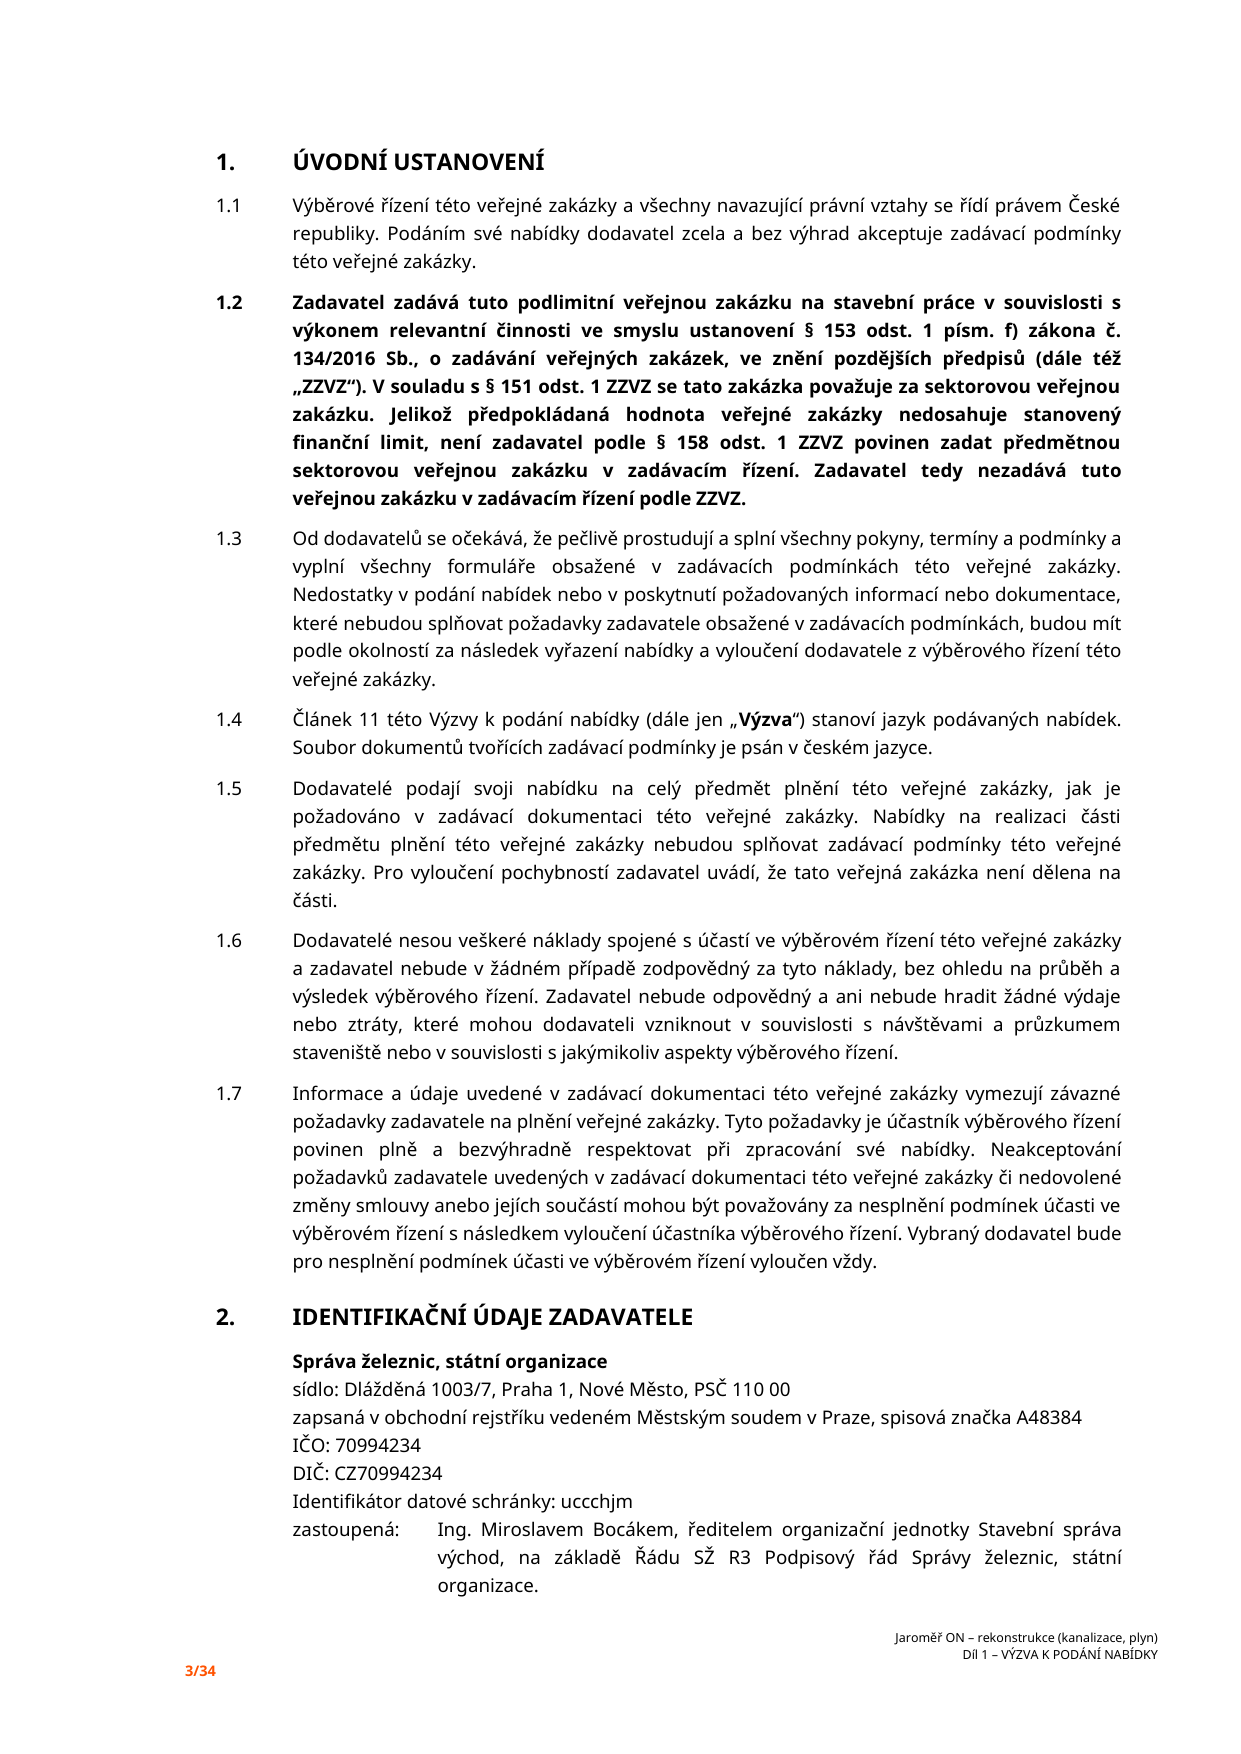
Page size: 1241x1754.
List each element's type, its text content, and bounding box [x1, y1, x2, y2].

text Informace a údaje uvedené v zadávací dokumentaci této veřejné zakázky vymezují závazné požadavky zadavatele na plnění veřejné zakázky. Tyto požadavky je účastník výběrového řízení povinen plně a bezvýhradně respektovat při zpracování své nabídky. Neakceptování požadavků zadavatele uvedených v zadávací dokumentaci této veřejné zakázky či nedovolené změny smlouvy anebo jejích součástí mohou být považovány za nesplnění podmínek účasti ve výběrovém řízení s následkem vyloučení účastníka výběrového řízení. Vybraný dodavatel bude pro nesplnění podmínek účasti ve výběrovém řízení vyloučen vždy. [216, 1080, 1122, 1274]
text Identifikátor datové schránky: uccchjm [292, 1488, 1122, 1514]
text Od dodavatelů se očekává, že pečlivě prostudují a splní všechny pokyny, termíny a podmínky a vyplní všechny formuláře obsažené v zadávacích podmínkách této veřejné zakázky. Nedostatky v podání nabídek nebo v poskytnutí požadovaných informací nebo dokumentace, které nebudou splňovat požadavky zadavatele obsažené v zadávacích podmínkách, budou mít podle okolností za následek vyřazení nabídky a vyloučení dodavatele z výběrového řízení této veřejné zakázky. [216, 526, 1122, 691]
text Článek 11 této Výzvy k podání nabídky (dále jen „Výzva“) stanoví jazyk podávaných nabídek. Soubor dokumentů tvořících zadávací podmínky je psán v českém jazyce. [216, 706, 1122, 760]
text Dodavatelé podají svoji nabídku na celý předmět plnění této veřejné zakázky, jak je požadováno v zadávací dokumentaci této veřejné zakázky. Nabídky na realizaci části předmětu plnění této veřejné zakázky nebudou splňovat zadávací podmínky této veřejné zakázky. Pro vyloučení pochybností zadavatel uvádí, že tato veřejná zakázka není dělena na části. [216, 775, 1122, 912]
text Správa železnic, státní organizace [292, 1348, 1122, 1374]
text Dodavatelé nesou veškeré náklady spojené s účastí ve výběrovém řízení této veřejné zakázky a zadavatel nebude v žádném případě zodpovědný za tyto náklady, bez ohledu na průběh a výsledek výběrového řízení. Zadavatel nebude odpovědný a ani nebude hradit žádné výdaje nebo ztráty, které mohou dodavateli vzniknout v souvislosti s návštěvami a průzkumem staveniště nebo v souvislosti s jakýmikoliv aspekty výběrového řízení. [216, 927, 1122, 1065]
text IČO: 70994234 [292, 1432, 1122, 1458]
text Výběrové řízení této veřejné zakázky a všechny navazující právní vztahy se řídí právem České republiky. Podáním své nabídky dodavatel zcela a bez výhrad akceptuje zadávací podmínky této veřejné zakázky. [216, 192, 1122, 274]
text DIČ: CZ70994234 [292, 1460, 1122, 1486]
text zapsaná v obchodní rejstříku vedeném Městským soudem v Praze, spisová značka A48384 [292, 1404, 1122, 1430]
text sídlo: Dlážděná 1003/7, Praha 1, Nové Město, PSČ 110 00 [292, 1376, 1122, 1402]
text ÚVODNÍ USTANOVENÍ [216, 146, 1122, 177]
text Zadavatel zadává tuto podlimitní veřejnou zakázku na stavební práce v souvislosti s výkonem relevantní činnosti ve smyslu ustanovení § 153 odst. 1 písm. f) zákona č. 134/2016 Sb., o zadávání veřejných zakázek, ve znění pozdějších předpisů (dále též „ZZVZ“). V souladu s § 151 odst. 1 ZZVZ se tato zakázka považuje za sektorovou veřejnou zakázku. Jelikož předpokládaná hodnota veřejné zakázky nedosahuje stanovený finanční limit, není zadavatel podle § 158 odst. 1 ZZVZ povinen zadat předmětnou sektorovou veřejnou zakázku v zadávacím řízení. Zadavatel tedy nezadává tuto veřejnou zakázku v zadávacím řízení podle ZZVZ. [216, 289, 1122, 511]
text zastoupená: Ing. Miroslavem Bocákem, ředitelem organizační jednotky Stavební správa východ, na základě Řádu SŽ R3 Podpisový řád Správy železnic, státní organizace. [292, 1516, 1122, 1598]
text IDENTIFIKAČNÍ ÚDAJE ZADAVATELE [216, 1301, 1122, 1332]
